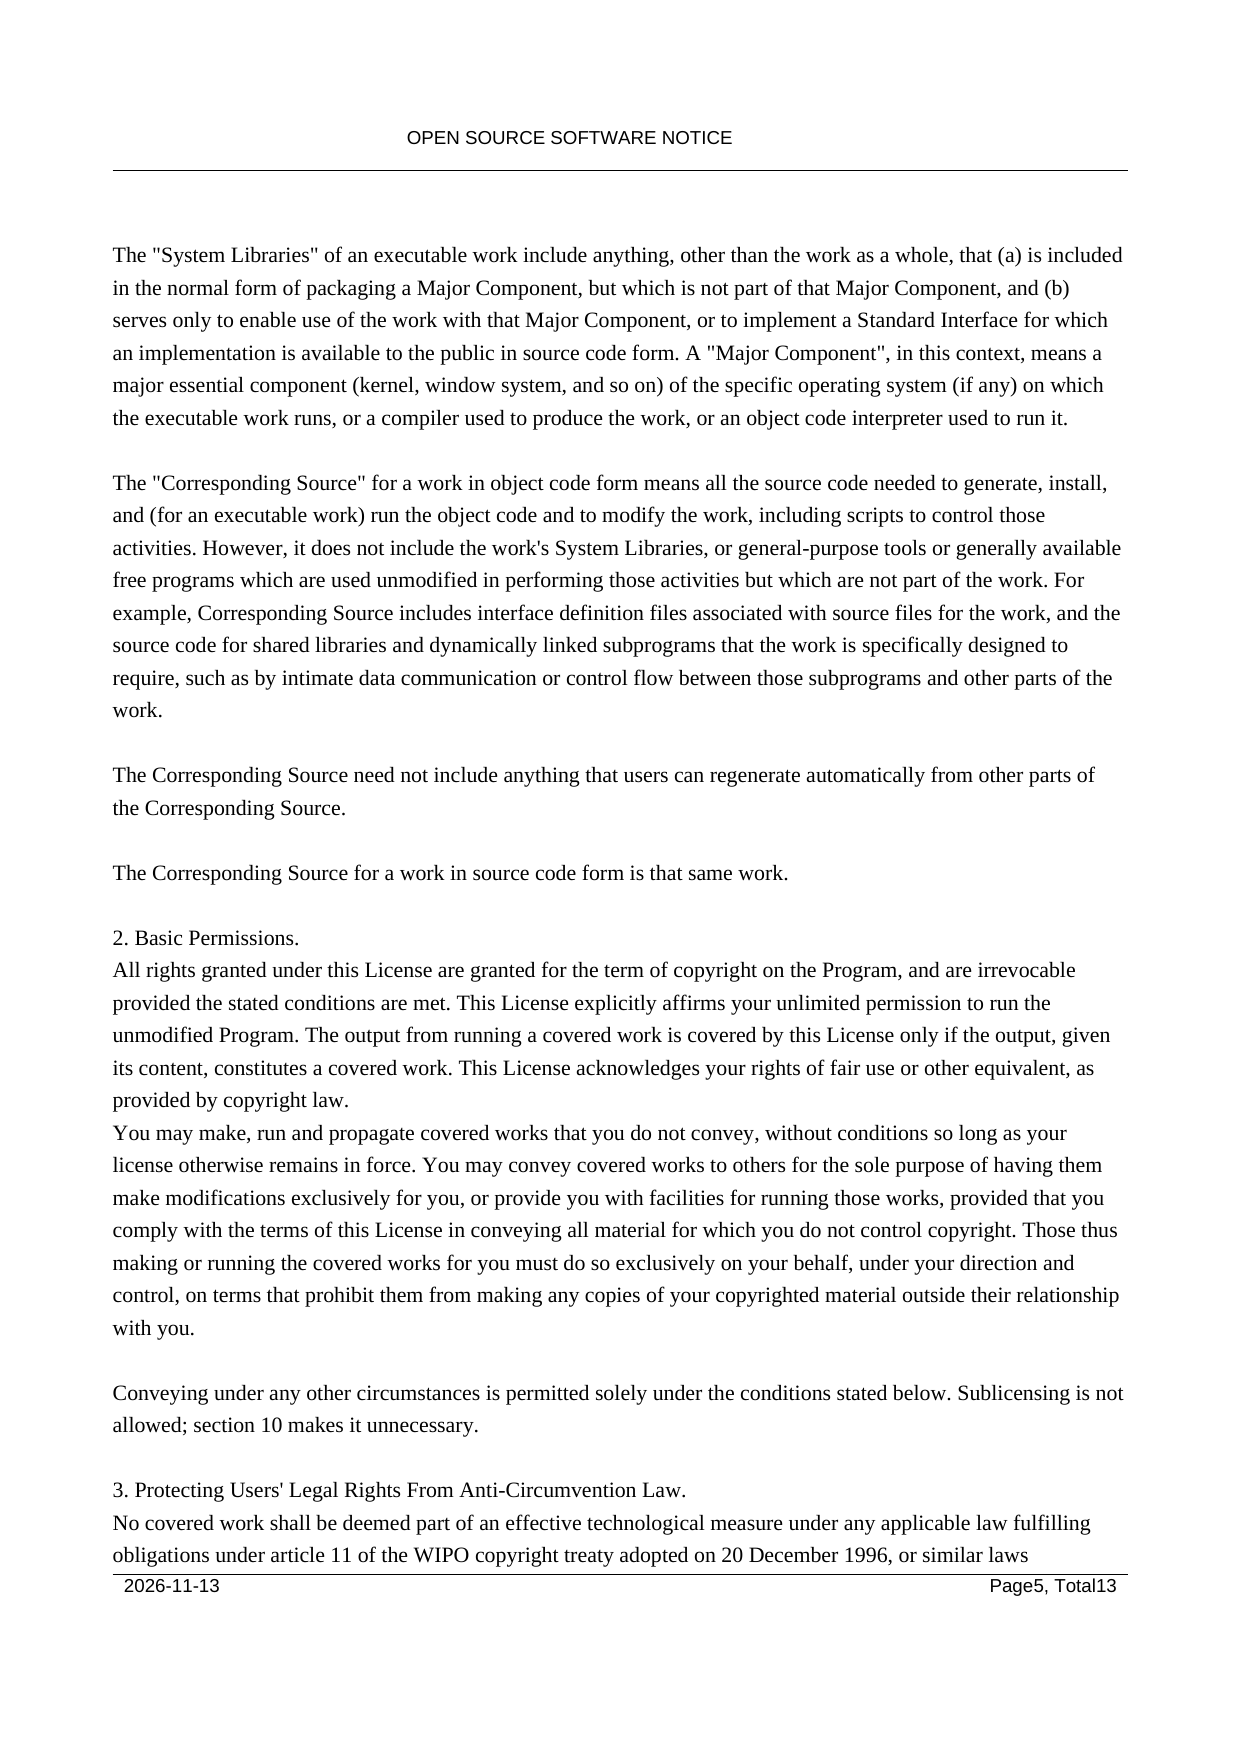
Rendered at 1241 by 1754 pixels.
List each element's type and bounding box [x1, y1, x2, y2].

text [112, 206, 1128, 1571]
